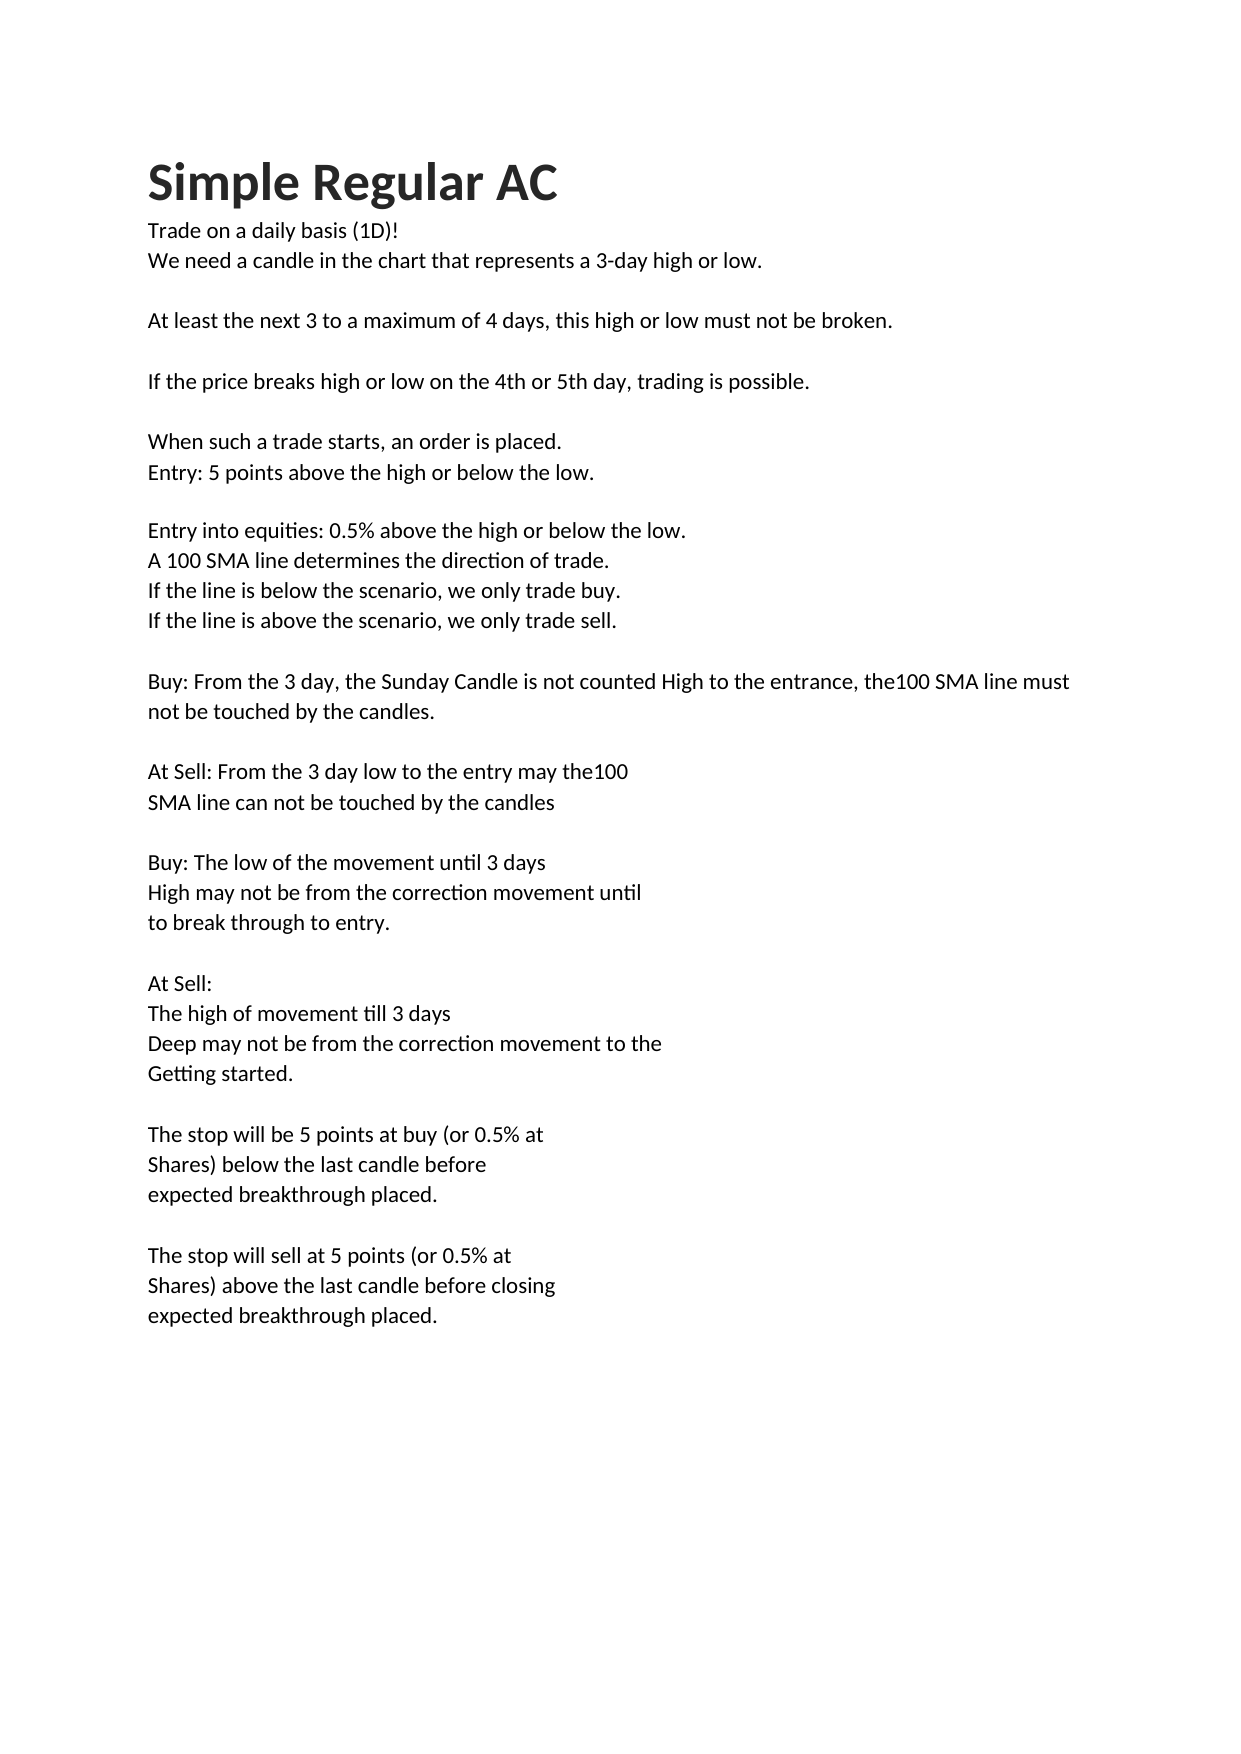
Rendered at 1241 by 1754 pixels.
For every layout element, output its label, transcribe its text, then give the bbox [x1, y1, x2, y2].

text Simple Regular AC Trade on a daily basis (1D)! We need a candle in the chart that represents a 3-day high or low. At least the next 3 to a maximum of 4 days, this high or low must not be broken. If the price breaks high or low on the 4th or 5th day, trading is possible. When such a trade starts, an order is placed. Entry: 5 points above the high or below the low. Entry into equities: 0.5% above the high or below the low. A 100 SMA line determines the direction of trade. If the line is below the scenario, we only trade buy. If the line is above the scenario, we only trade sell. Buy: From the 3 day, the Sunday Candle is not counted High to the entrance, the100 SMA line must not be touched by the candles. At Sell: From the 3 day low to the entry may the100 SMA line can not be touched by the candles Buy: The low of the movement until 3 days High may not be from the correction movement until to break through to entry. At Sell: The high of movement till 3 days Deep may not be from the correction movement to the Getting started. The stop will be 5 points at buy (or 0.5% at Shares) below the last candle before expected breakthrough placed. The stop will sell at 5 points (or 0.5% at Shares) above the last candle before closing expected breakthrough placed. [148, 148, 1093, 1329]
